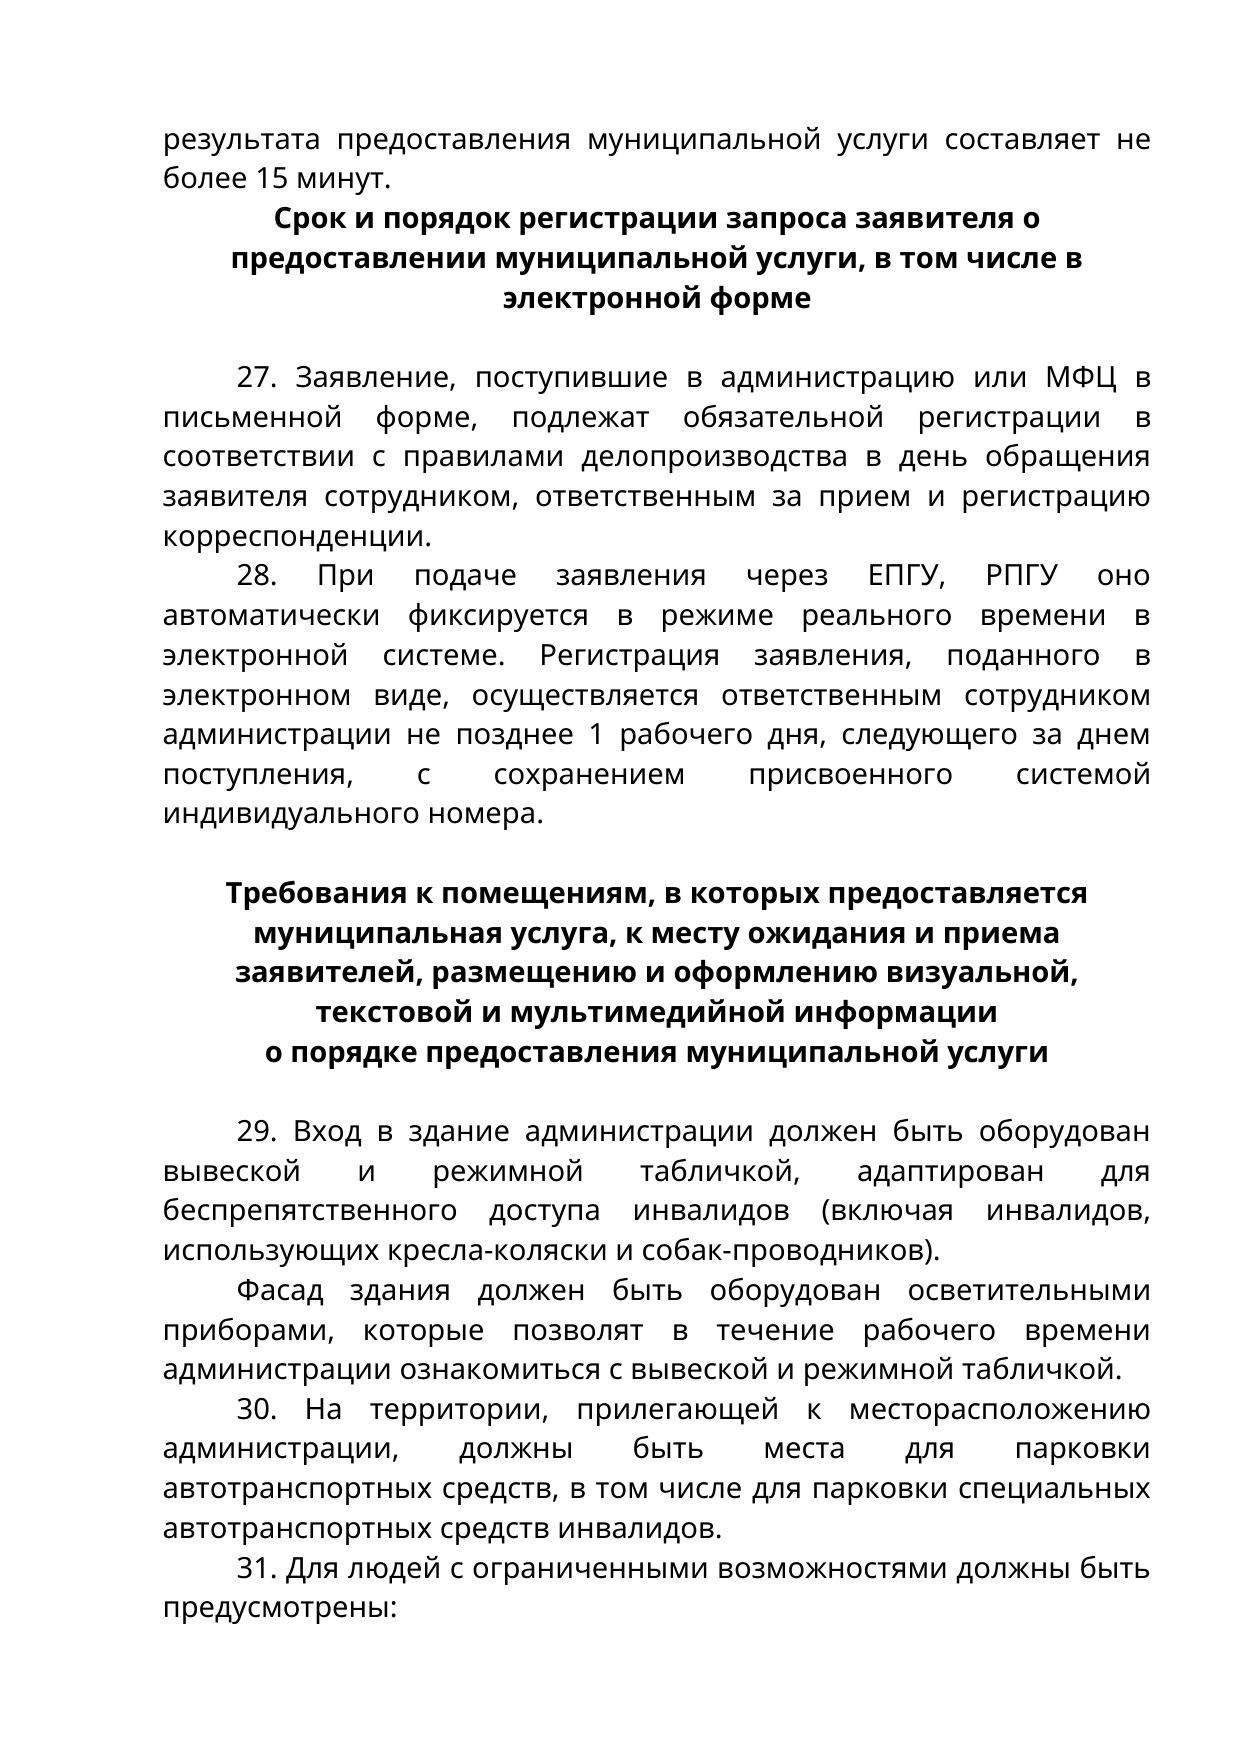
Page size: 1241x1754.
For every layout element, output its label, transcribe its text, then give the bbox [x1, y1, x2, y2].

text о порядке предоставления муниципальной услуги [162, 1031, 1152, 1071]
text Требования к помещениям, в которых предоставляется муниципальная услуга, к месту ожидания и приема заявителей, размещению и оформлению визуальной, текстовой и мультимедийной информации [162, 872, 1152, 1031]
text 30. На территории, прилегающей к месторасположению администрации, должны быть места для парковки автотранспортных средств, в том числе для парковки специальных автотранспортных средств инвалидов. [162, 1388, 1152, 1547]
text 29. Вход в здание администрации должен быть оборудован вывеской и режимной табличкой, адаптирован для беспрепятственного доступа инвалидов (включая инвалидов, использующих кресла-коляски и собак-проводников). [162, 1110, 1152, 1269]
text 28. При подаче заявления через ЕПГУ, РПГУ оно автоматически фиксируется в режиме реального времени в электронной системе. Регистрация заявления, поданного в электронном виде, осуществляется ответственным сотрудником администрации не позднее 1 рабочего дня, следующего за днем поступления, с сохранением присвоенного системой индивидуального номера. [162, 555, 1152, 832]
text Срок и порядок регистрации запроса заявителя о предоставлении муниципальной услуги, в том числе в электронной форме [162, 197, 1152, 317]
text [163, 118, 1152, 197]
text 31. Для людей с ограниченными возможностями должны быть предусмотрены: [162, 1547, 1152, 1626]
text 27. Заявление, поступившие в администрацию или МФЦ в письменной форме, подлежат обязательной регистрации в соответствии с правилами делопроизводства в день обращения заявителя сотрудником, ответственным за прием и регистрацию корреспонденции. [162, 356, 1152, 555]
text Фасад здания должен быть оборудован осветительными приборами, которые позволят в течение рабочего времени администрации ознакомиться с вывеской и режимной табличкой. [162, 1269, 1152, 1388]
